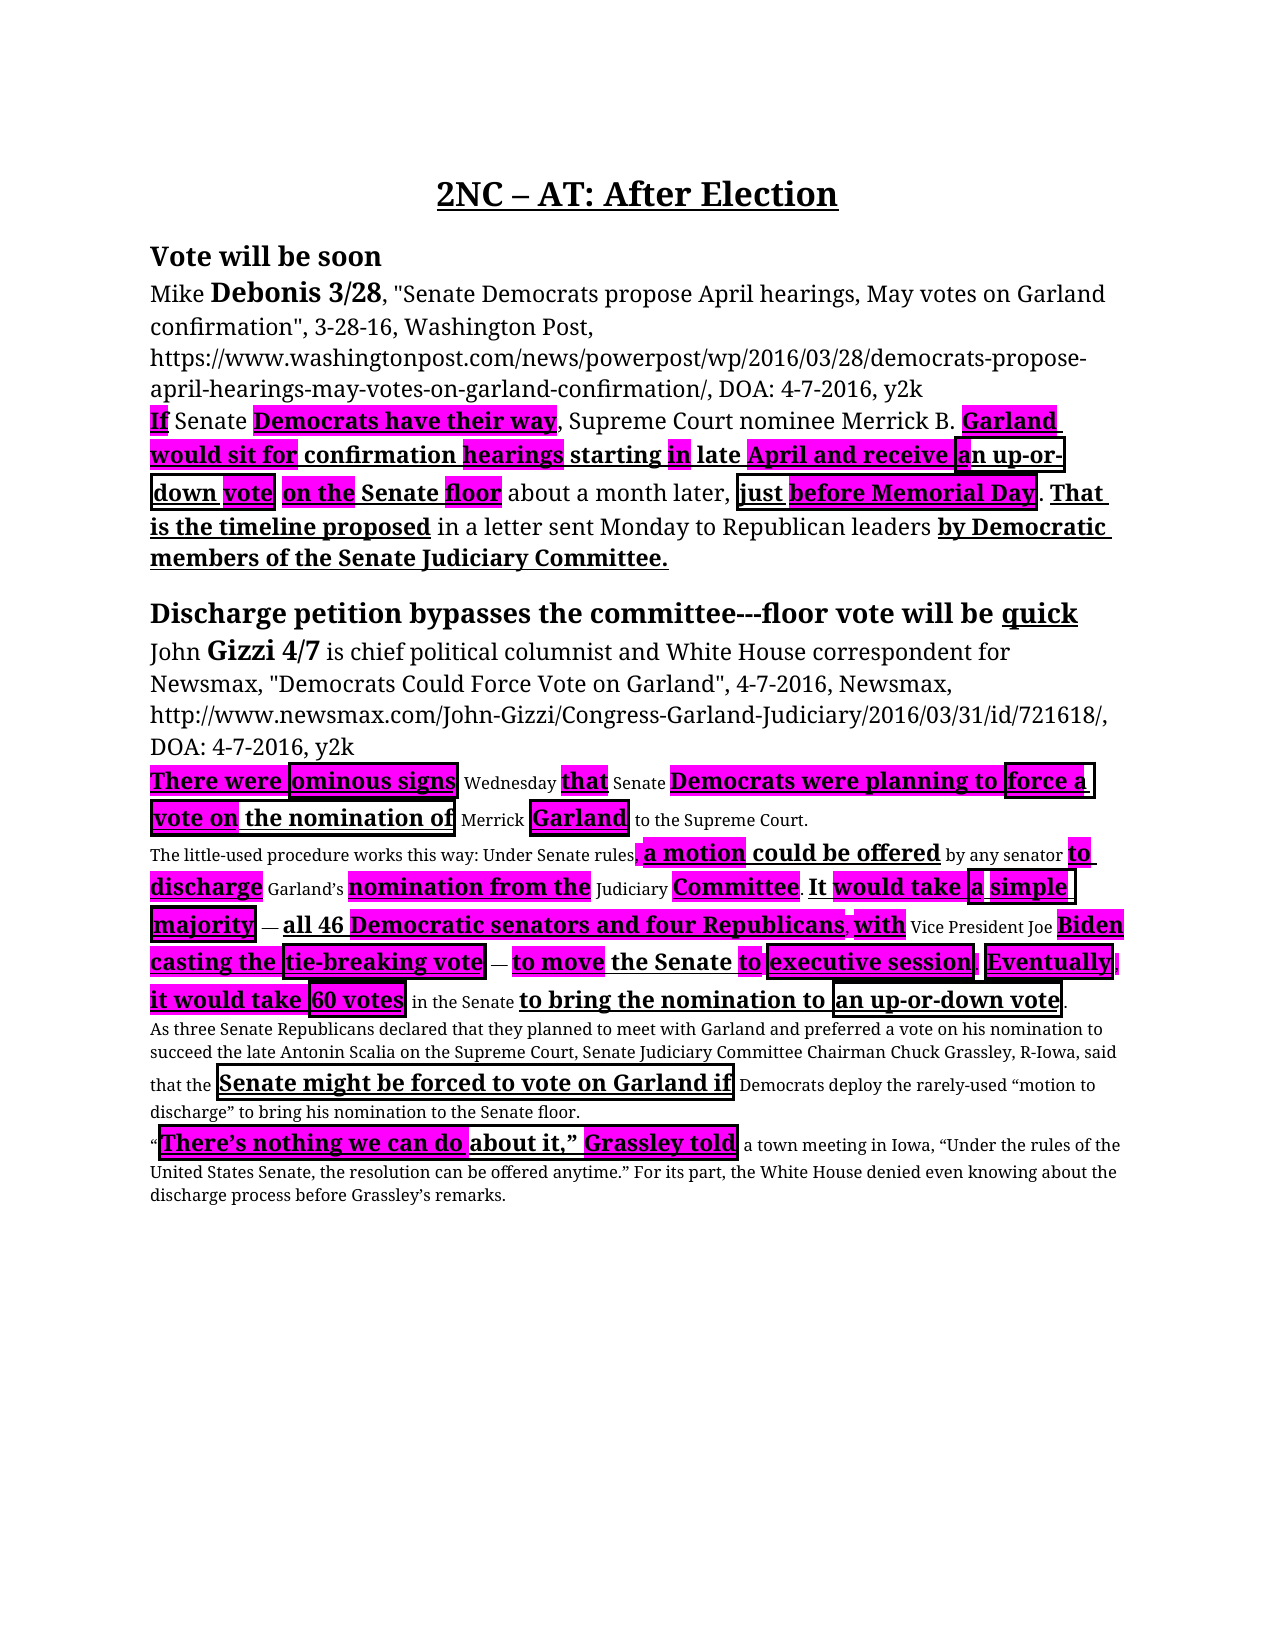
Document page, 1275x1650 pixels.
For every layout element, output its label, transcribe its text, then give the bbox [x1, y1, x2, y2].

text As three Senate Republicans declared that they planned to meet with Garland and preferred a vote on his nomination to succeed the late Antonin Scalia on the Supreme Court, Senate Judiciary Committee Chairman Chuck Grassley, R-Iowa, said that the Senate might be forced to vote on Garland if Democrats deploy the rarely-used “motion to discharge” to bring his nomination to the Senate floor. [150, 1018, 1125, 1123]
text The little-used procedure works this way: Under Senate rules, a motion could be offered by any senator to discharge Garland’s nomination from the Judiciary Committee. It would take a simple majority — all 46 Democratic senators and four Republicans, with Vice President Joe Biden casting the tie-breaking vote — to move the Senate to executive session. Eventually, it would take 60 votes in the Senate to bring the nomination to an up-or-down vote. [150, 837, 1125, 1018]
subtitle Discharge petition bypasses the committee---floor vote will be quick [150, 594, 1125, 631]
text If Senate Democrats have their way, Supreme Court nominee Merrick B. Garland would sit for confirmation hearings starting in late April and receive an up-or-down vote on the Senate floor about a month later, just before Memorial Day. That is the timeline proposed in a letter sent Monday to Republican leaders by Democratic members of the Senate Judiciary Committee. [150, 404, 1125, 573]
text John Gizzi 4/7 is chief political columnist and White House correspondent for Newsmax, "Democrats Could Force Vote on Garland", 4-7-2016, Newsmax, http://www.newsmax.com/John-Gizzi/Congress-Garland-Judiciary/2016/03/31/id/721618/, DOA: 4-7-2016, y2k [150, 631, 1125, 762]
text Mike Debonis 3/28, "Senate Democrats propose April hearings, May votes on Garland confirmation", 3-28-16, Washington Post, https://www.washingtonpost.com/news/powerpost/wp/2016/03/28/democrats-propose-april-hearings-may-votes-on-garland-confirmation/, DOA: 4-7-2016, y2k [150, 274, 1125, 404]
text “There’s nothing we can do about it,” Grassley told a town meeting in Iowa, “Under the rules of the United States Senate, the resolution can be offered anytime.” For its part, the White House denied even knowing about the discharge process before Grassley’s remarks. [150, 1123, 1125, 1206]
text There were ominous signs Wednesday that Senate Democrats were planning to force a vote on the nomination of Merrick Garland to the Supreme Court. [456, 762, 1125, 837]
subtitle Vote will be soon [150, 237, 1125, 274]
subtitle 2NC – AT: After Election [150, 171, 1125, 216]
